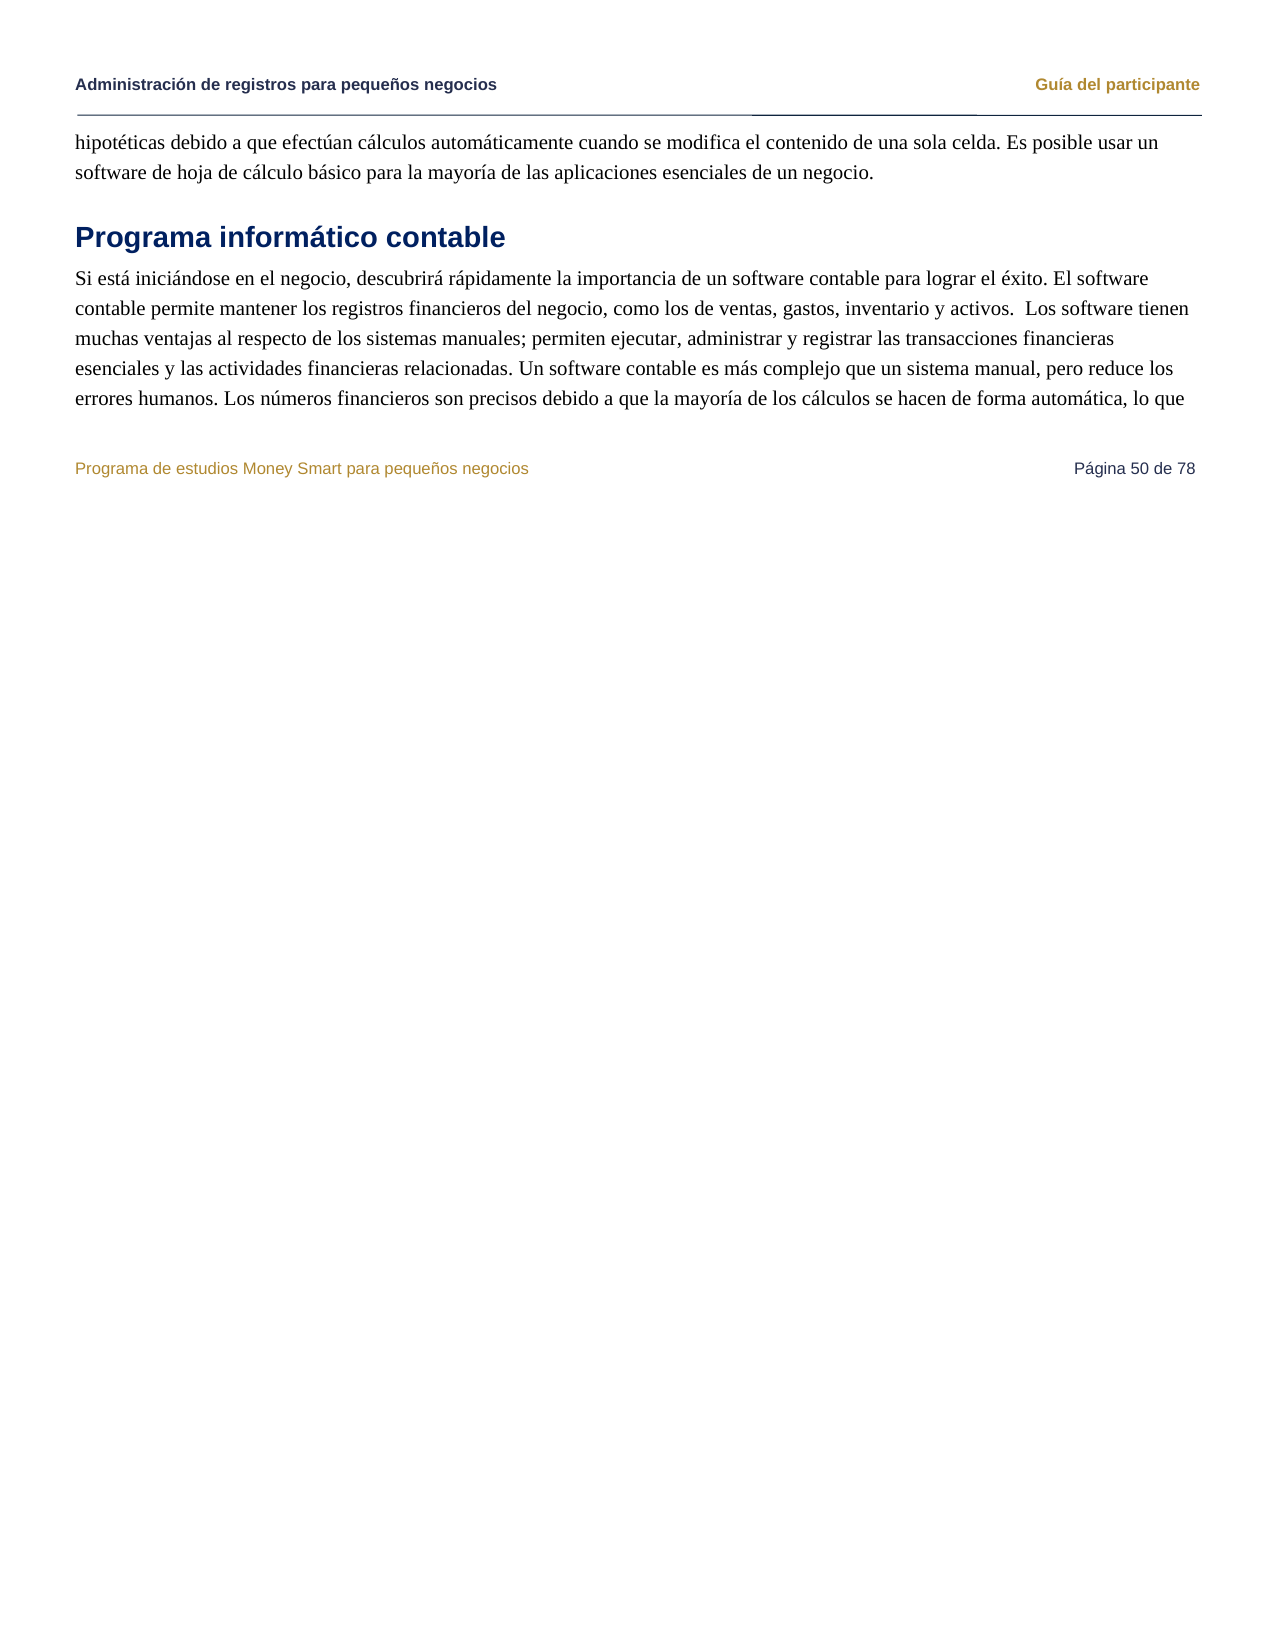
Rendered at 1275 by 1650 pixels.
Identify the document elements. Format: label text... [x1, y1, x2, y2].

text El software de hojas de cálculo suele usarse en los negocios para registrar información sobre clientes, inventario, ventas, hojas de asistencia de los empleados y mucho más. Una hoja de cálculo es una aplicación informática que se parece a una planilla de trabajo contable de papel. La hoja de cálculo contiene varias celdas en una cuadrícula bidimensional formada por filas y columnas. Cada celda puede contener texto, números o fórmulas. Las hojas de cálculo suelen usarse para hacer proyecciones o crear situaciones financieras hipotéticas debido a que efectúan cálculos automáticamente cuando se modifica el contenido de una sola celda. Es posible usar un software de hoja de cálculo básico para la mayoría de las aplicaciones esenciales de un negocio. [75, 130, 1200, 184]
text Si está iniciándose en el negocio, descubrirá rápidamente la importancia de un software contable para lograr el éxito. El software contable permite mantener los registros financieros del negocio, como los de ventas, gastos, inventario y activos. Los software tienen muchas ventajas al respecto de los sistemas manuales; permiten ejecutar, administrar y registrar las transacciones financieras esenciales y las actividades financieras relacionadas. Un software contable es más complejo que un sistema manual, pero reduce los errores humanos. Los números financieros son precisos debido a que la mayoría de los cálculos se hacen de forma automática, lo que elimina errores como la transposición de números u otros errores humanos. Además, los procesos de cálculo son más rápidos con un software contable. [75, 266, 1200, 410]
picture [75, 0, 1202, 289]
subtitle Programa informático contable [75, 220, 1200, 254]
